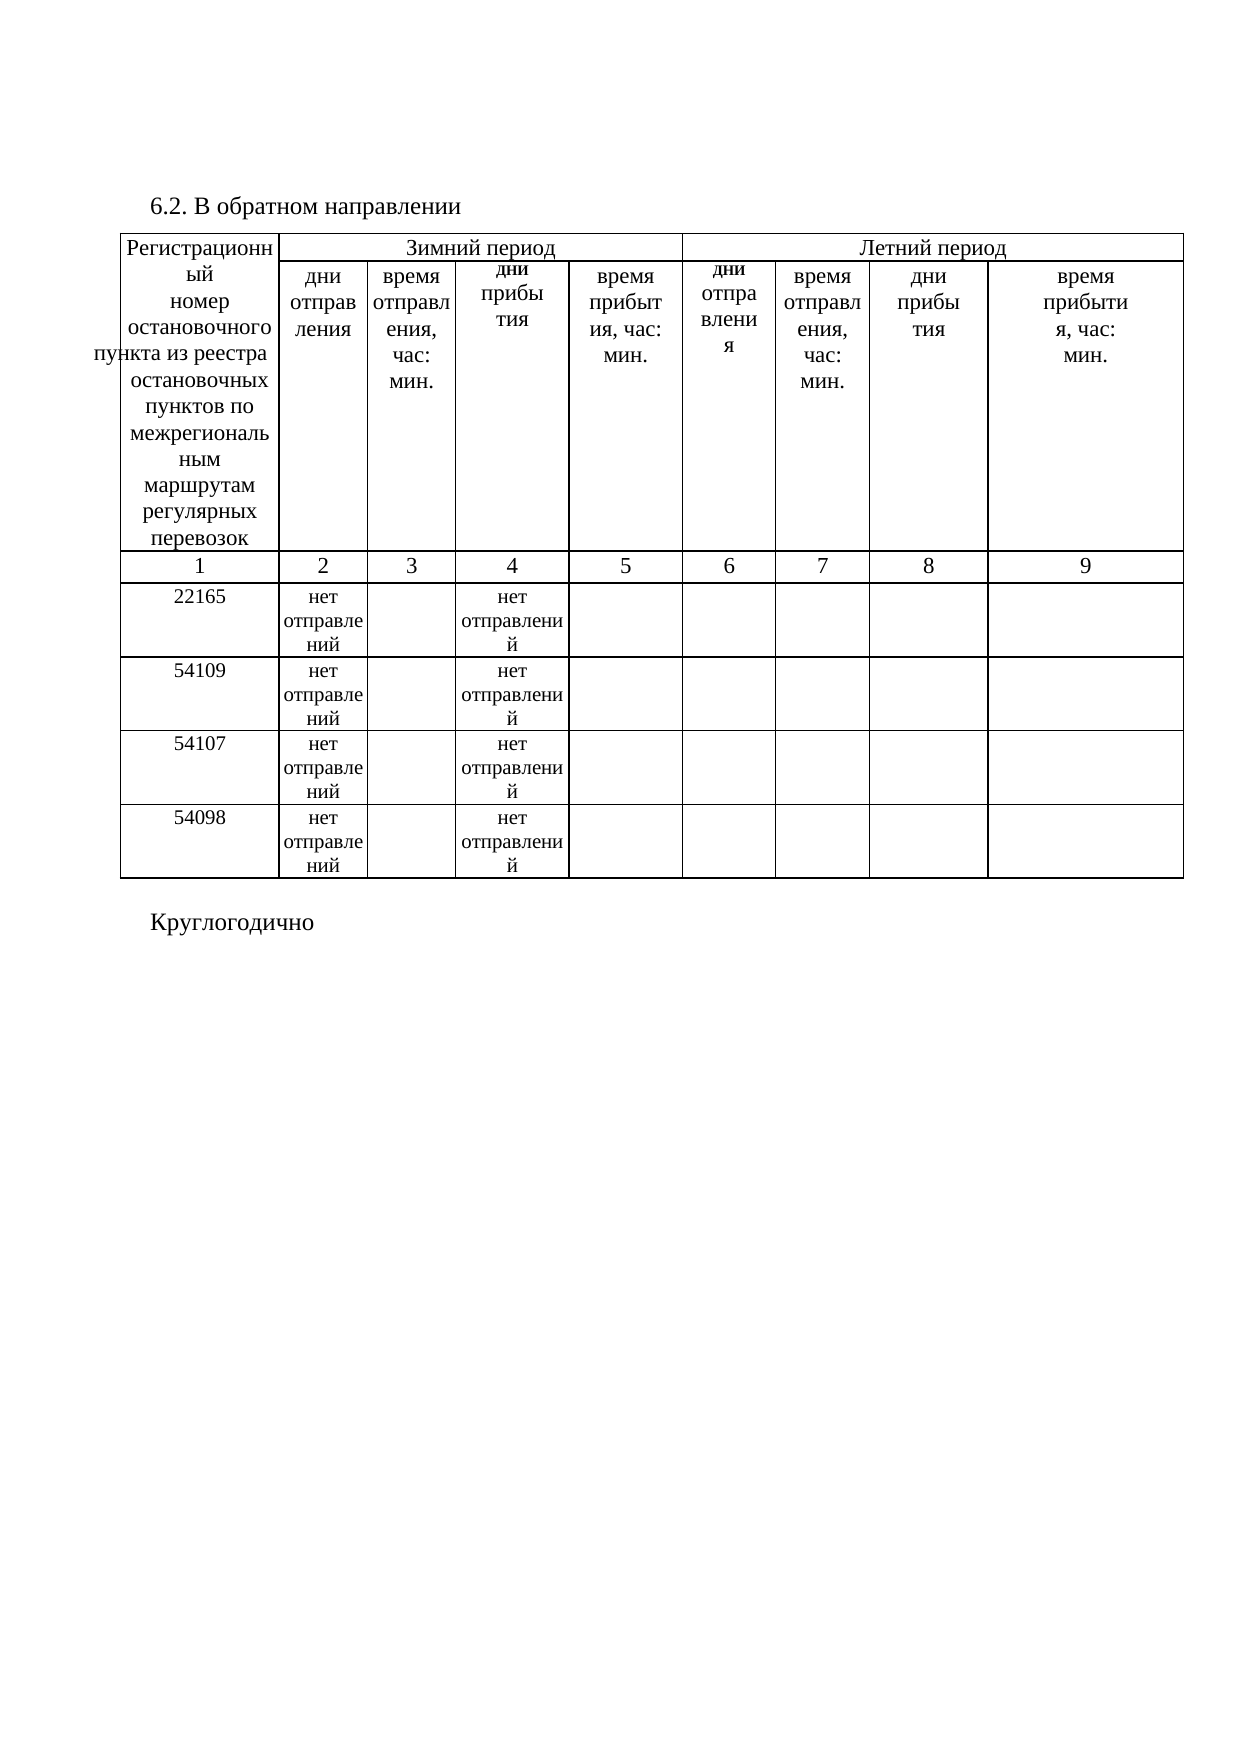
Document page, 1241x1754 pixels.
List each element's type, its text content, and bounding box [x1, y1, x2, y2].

table_cell 4 [456, 552, 568, 582]
table_cell [570, 805, 682, 877]
table_cell [368, 805, 455, 877]
table_cell нет отправлений [280, 584, 367, 656]
table_cell [570, 584, 682, 656]
table_cell [683, 731, 775, 803]
table_cell [776, 805, 869, 877]
text Круглогодично [150, 907, 1090, 936]
table_cell [776, 658, 869, 730]
table_cell дни прибы тия [870, 262, 987, 550]
table_cell [870, 805, 987, 877]
table_cell 6 [683, 552, 775, 582]
table_cell [368, 584, 455, 656]
table_cell [570, 731, 682, 803]
table_cell [776, 584, 869, 656]
table_cell 3 [368, 552, 455, 582]
table_cell ДНИ отпра влени я [683, 262, 775, 550]
table_cell нет отправлений [280, 658, 367, 730]
table_cell [683, 658, 775, 730]
table_cell [989, 805, 1183, 877]
table_cell 54109 [121, 658, 278, 730]
table_cell ДНИ прибы тия [456, 262, 568, 550]
table_cell [989, 584, 1183, 656]
table_cell время отправл ения, час: мин. [776, 262, 869, 550]
table_cell нет отправлений [456, 584, 568, 656]
table_cell 1 [121, 552, 278, 582]
table_cell [776, 731, 869, 803]
table_cell [870, 731, 987, 803]
table_cell [368, 731, 455, 803]
table_cell [570, 658, 682, 730]
table_cell 5 [570, 552, 682, 582]
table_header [121, 234, 278, 550]
table_header Летний период [683, 234, 1183, 260]
table_cell 7 [776, 552, 869, 582]
table_cell время прибыти я, час: мин. [989, 262, 1183, 550]
table_header Зимний период [280, 234, 682, 260]
table_cell 9 [989, 552, 1183, 582]
table_cell нет отправлений [456, 731, 568, 803]
table_cell нет отправлений [280, 805, 367, 877]
table_cell дни отправ ления [280, 262, 367, 550]
table_cell [368, 658, 455, 730]
table_cell [989, 731, 1183, 803]
table_cell 54107 [121, 731, 278, 803]
table_cell [989, 658, 1183, 730]
table_cell 8 [870, 552, 987, 582]
table_cell время отправл ения, час: мин. [368, 262, 455, 550]
table_cell 22165 [121, 584, 278, 656]
table_cell 2 [280, 552, 367, 582]
table_cell [683, 584, 775, 656]
table_cell [870, 658, 987, 730]
table_cell время прибыт ия, час: мин. [570, 262, 682, 550]
table_cell [683, 805, 775, 877]
table_cell нет отправлений [456, 805, 568, 877]
table_cell нет отправлений [280, 731, 367, 803]
text 6.2. В обратном направлении [150, 191, 1090, 220]
table_cell нет отправлений [456, 658, 568, 730]
table_cell 54098 [121, 805, 278, 877]
table_cell [870, 584, 987, 656]
